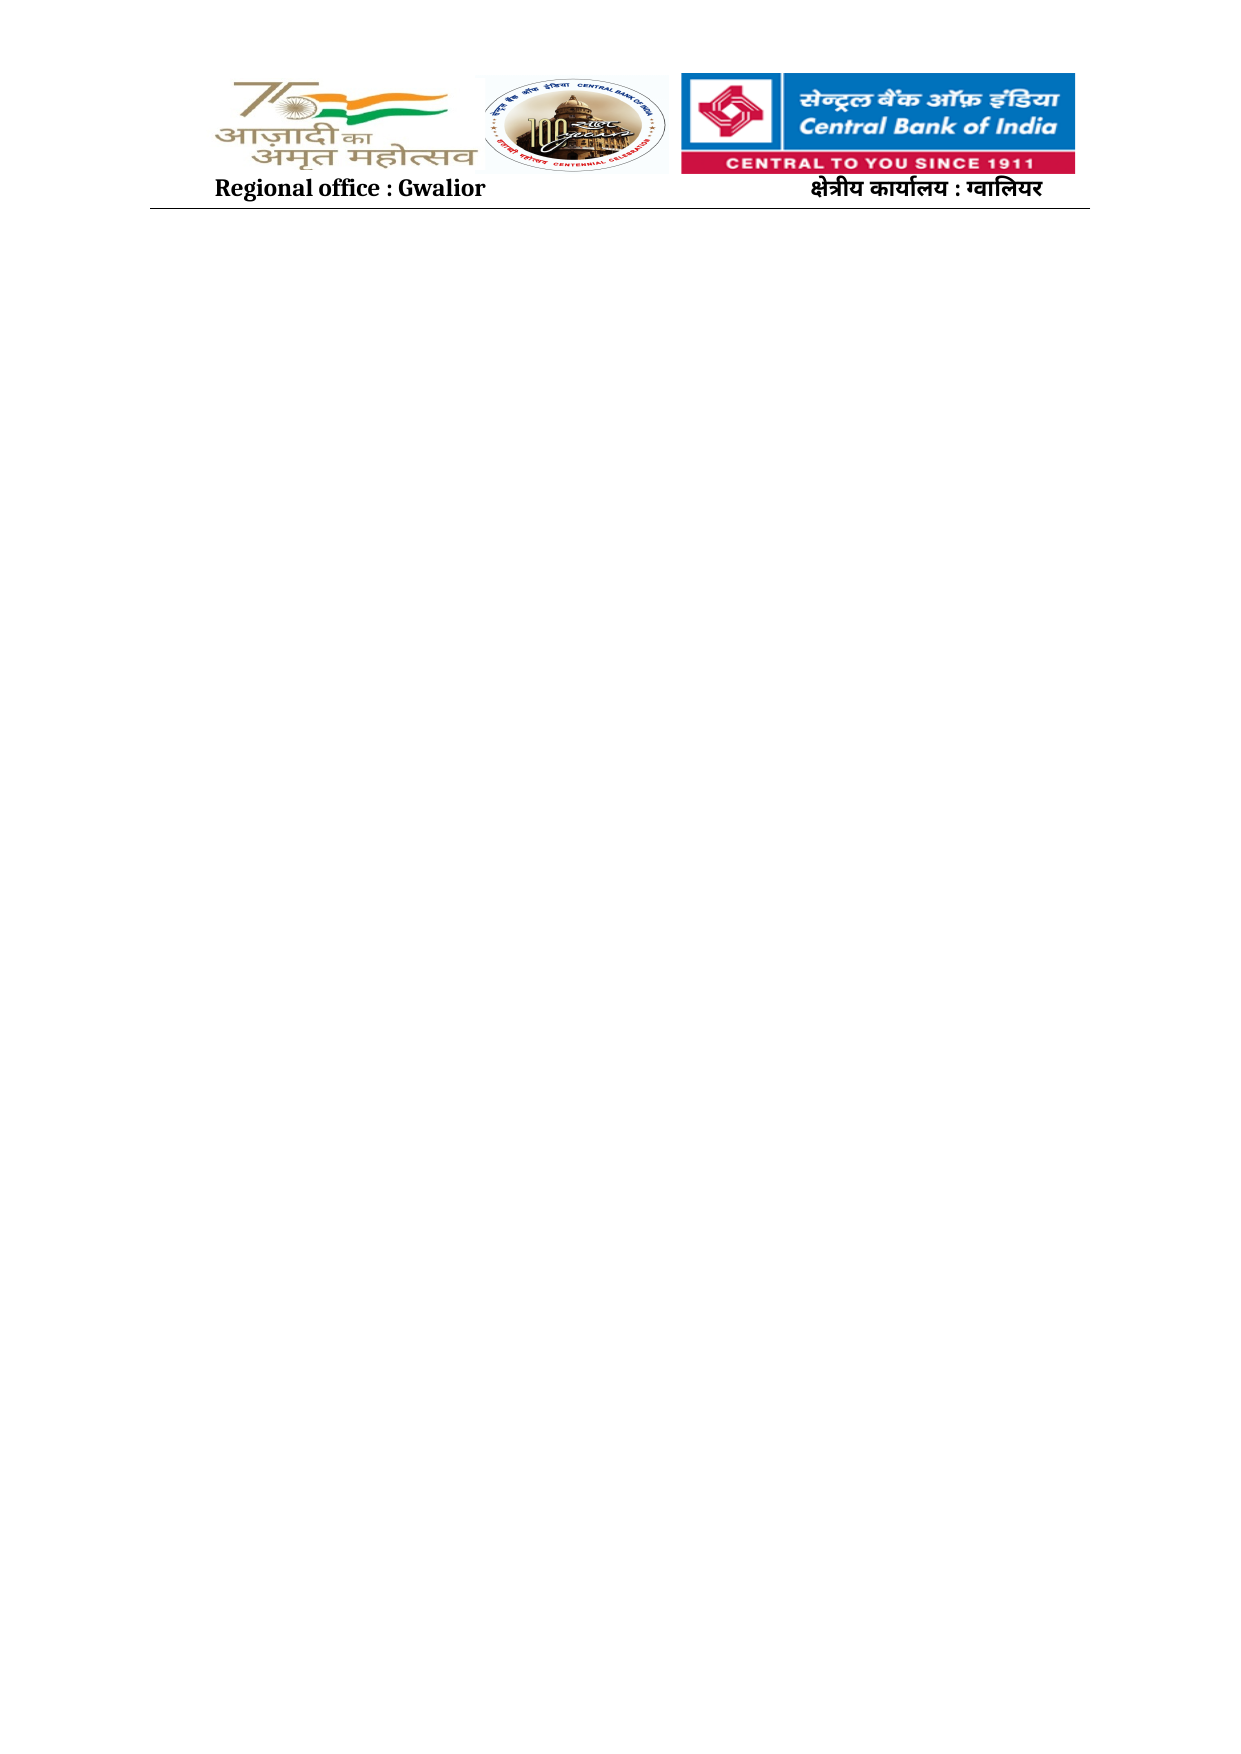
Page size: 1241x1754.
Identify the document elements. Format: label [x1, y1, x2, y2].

picture [681, 73, 1075, 174]
picture [204, 75, 669, 174]
